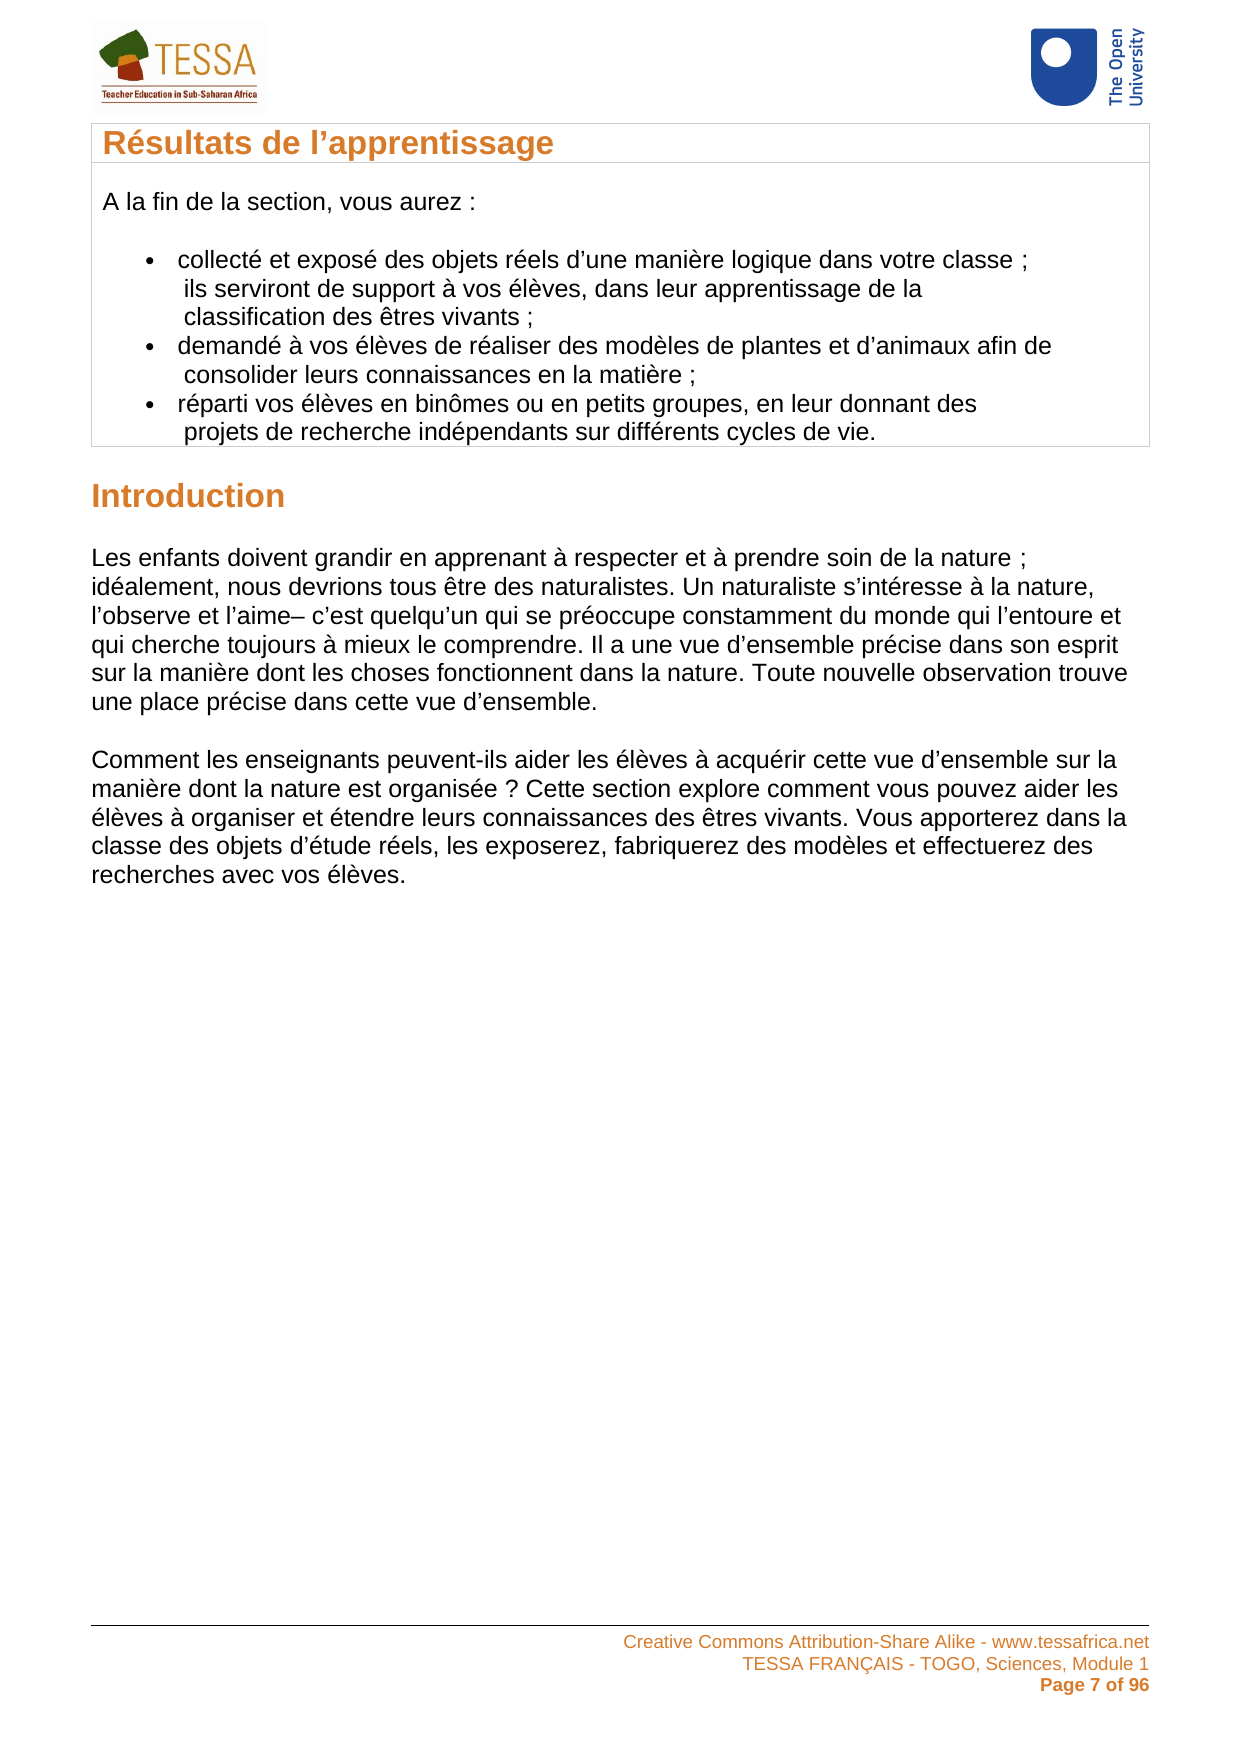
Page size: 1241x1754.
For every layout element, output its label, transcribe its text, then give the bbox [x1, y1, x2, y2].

picture [91, 22, 266, 114]
text Les enfants doivent grandir en apprenant à respecter et à prendre soin de la nature ; idéalement, nous devrions tous être des naturalistes. Un naturaliste s’intéresse à la nature, l’observe et l’aime– c’est quelqu’un qui se préoccupe constamment du monde qui l’entoure et qui cherche toujours à mieux le comprendre. Il a une vue d’ensemble précise dans son esprit sur la manière dont les choses fonctionnent dans la nature. Toute nouvelle observation trouve une place précise dans cette vue d’ensemble. [91, 543, 1149, 716]
table_cell A la fin de la section, vous aurez : collecté et exposé des objets réels d’une manière logique dans votre classe ; ils serviront de support à vos élèves, dans leur apprentissage de la classification des êtres vivants ; demandé à vos élèves de réaliser des modèles de plantes et d’animaux afin de consolider leurs connaissances en la matière ; réparti vos élèves en binômes ou en petits groupes, en leur donnant des projets de recherche indépendants sur différents cycles de vie. [92, 163, 1149, 446]
table_header Résultats de l’apprentissage [92, 124, 1149, 161]
subtitle Introduction [91, 476, 1149, 514]
picture [1031, 28, 1145, 106]
text Comment les enseignants peuvent-ils aider les élèves à acquérir cette vue d’ensemble sur la manière dont la nature est organisée ? Cette section explore comment vous pouvez aider les élèves à organiser et étendre leurs connaissances des êtres vivants. Vous apporterez dans la classe des objets d’étude réels, les exposerez, fabriquerez des modèles et effectuerez des recherches avec vos élèves. [91, 745, 1149, 889]
